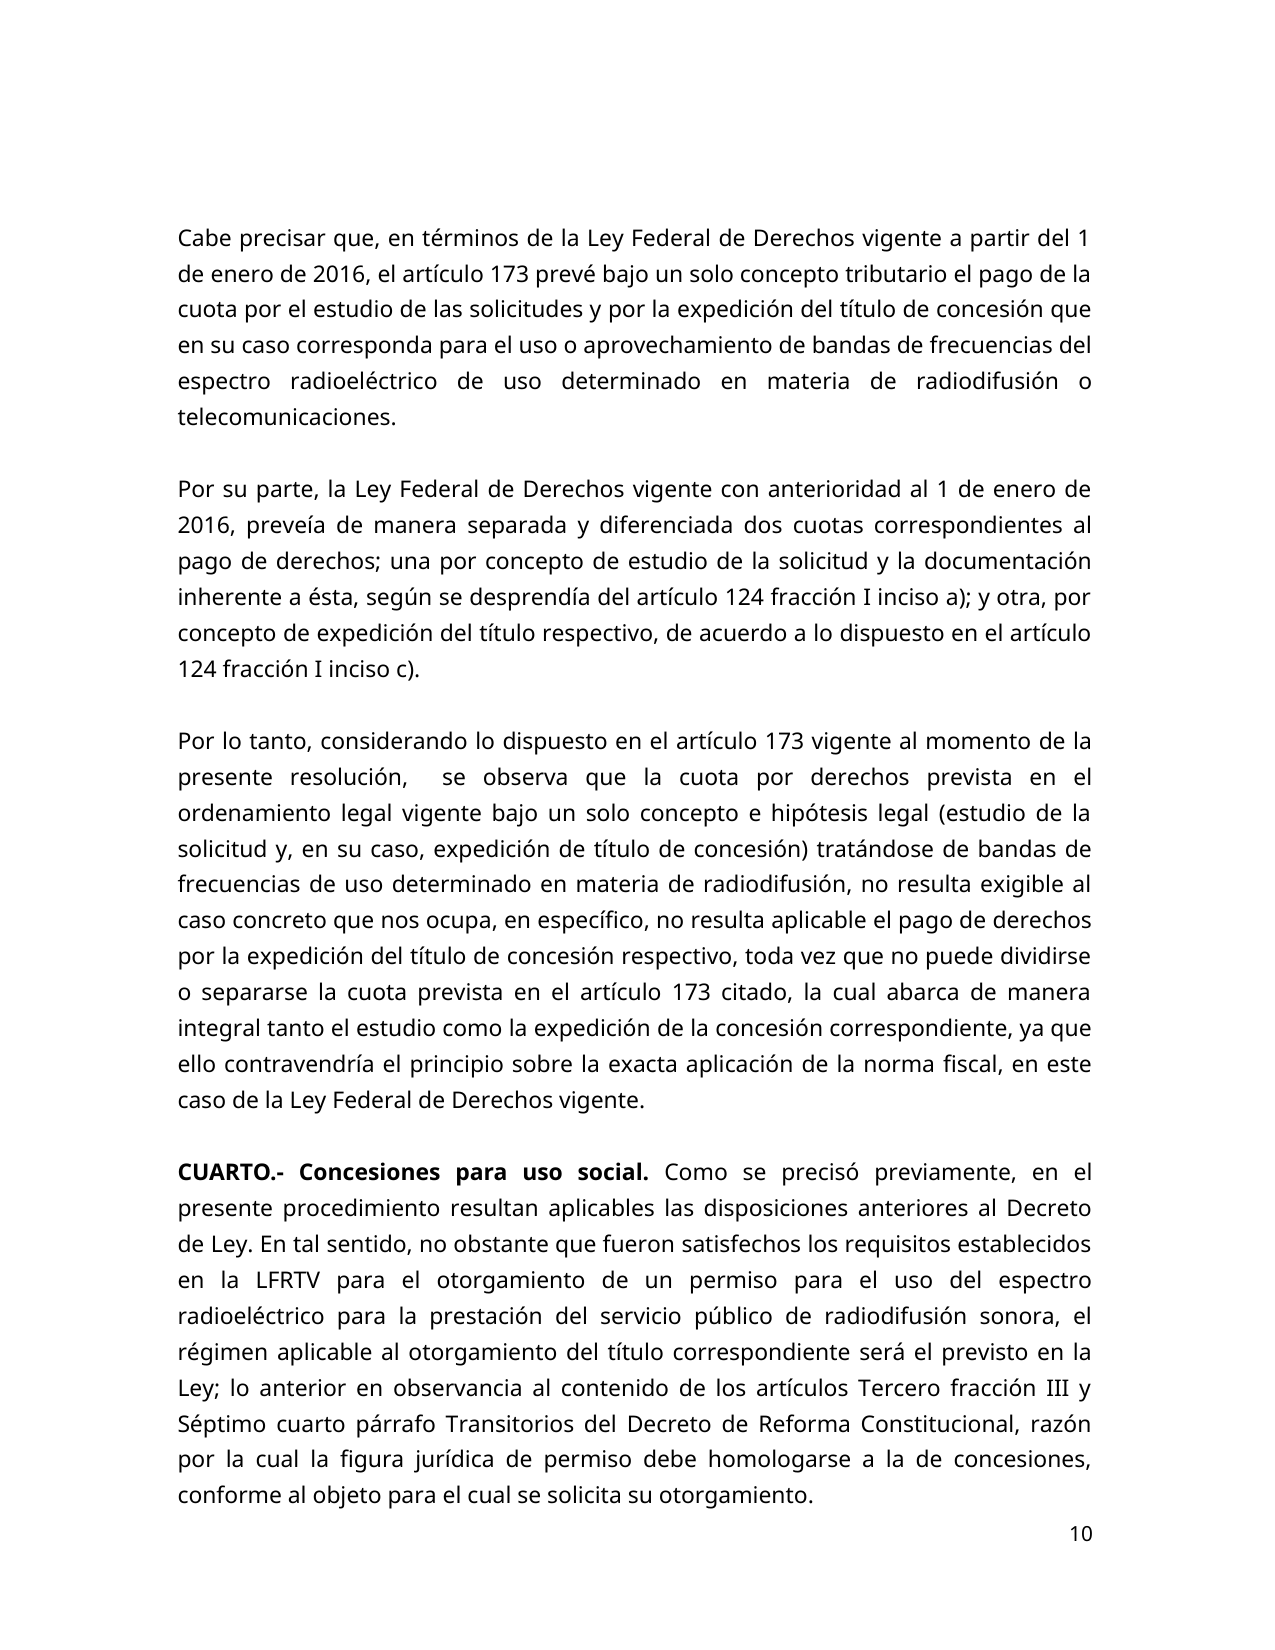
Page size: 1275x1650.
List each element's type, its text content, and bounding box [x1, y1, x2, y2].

text CUARTO.- Concesiones para uso social. Como se precisó previamente, en el presente procedimiento resultan aplicables las disposiciones anteriores al Decreto de Ley. En tal sentido, no obstante que fueron satisfechos los requisitos establecidos en la LFRTV para el otorgamiento de un permiso para el uso del espectro radioeléctrico para la prestación del servicio público de radiodifusión sonora, el régimen aplicable al otorgamiento del título correspondiente será el previsto en la Ley; lo anterior en observancia al contenido de los artículos Tercero fracción III y Séptimo cuarto párrafo Transitorios del Decreto de Reforma Constitucional, razón por la cual la figura jurídica de permiso debe homologarse a la de concesiones, conforme al objeto para el cual se solicita su otorgamiento. [177, 1156, 1093, 1511]
text Por su parte, la Ley Federal de Derechos vigente con anterioridad al 1 de enero de 2016, preveía de manera separada y diferenciada dos cuotas correspondientes al pago de derechos; una por concepto de estudio de la solicitud y la documentación inherente a ésta, según se desprendía del artículo 124 fracción I inciso a); y otra, por concepto de expedición del título respectivo, de acuerdo a lo dispuesto en el artículo 124 fracción I inciso c). [177, 473, 1093, 684]
text Por lo tanto, considerando lo dispuesto en el artículo 173 vigente al momento de la presente resolución, se observa que la cuota por derechos prevista en el ordenamiento legal vigente bajo un solo concepto e hipótesis legal (estudio de la solicitud y, en su caso, expedición de título de concesión) tratándose de bandas de frecuencias de uso determinado en materia de radiodifusión, no resulta exigible al caso concreto que nos ocupa, en específico, no resulta aplicable el pago de derechos por la expedición del título de concesión respectivo, toda vez que no puede dividirse o separarse la cuota prevista en el artículo 173 citado, la cual abarca de manera integral tanto el estudio como la expedición de la concesión correspondiente, ya que ello contravendría el principio sobre la exacta aplicación de la norma fiscal, en este caso de la Ley Federal de Derechos vigente. [177, 725, 1093, 1115]
text Cabe precisar que, en términos de la Ley Federal de Derechos vigente a partir del 1 de enero de 2016, el artículo 173 prevé bajo un solo concepto tributario el pago de la cuota por el estudio de las solicitudes y por la expedición del título de concesión que en su caso corresponda para el uso o aprovechamiento de bandas de frecuencias del espectro radioeléctrico de uso determinado en materia de radiodifusión o telecomunicaciones. [177, 222, 1093, 432]
